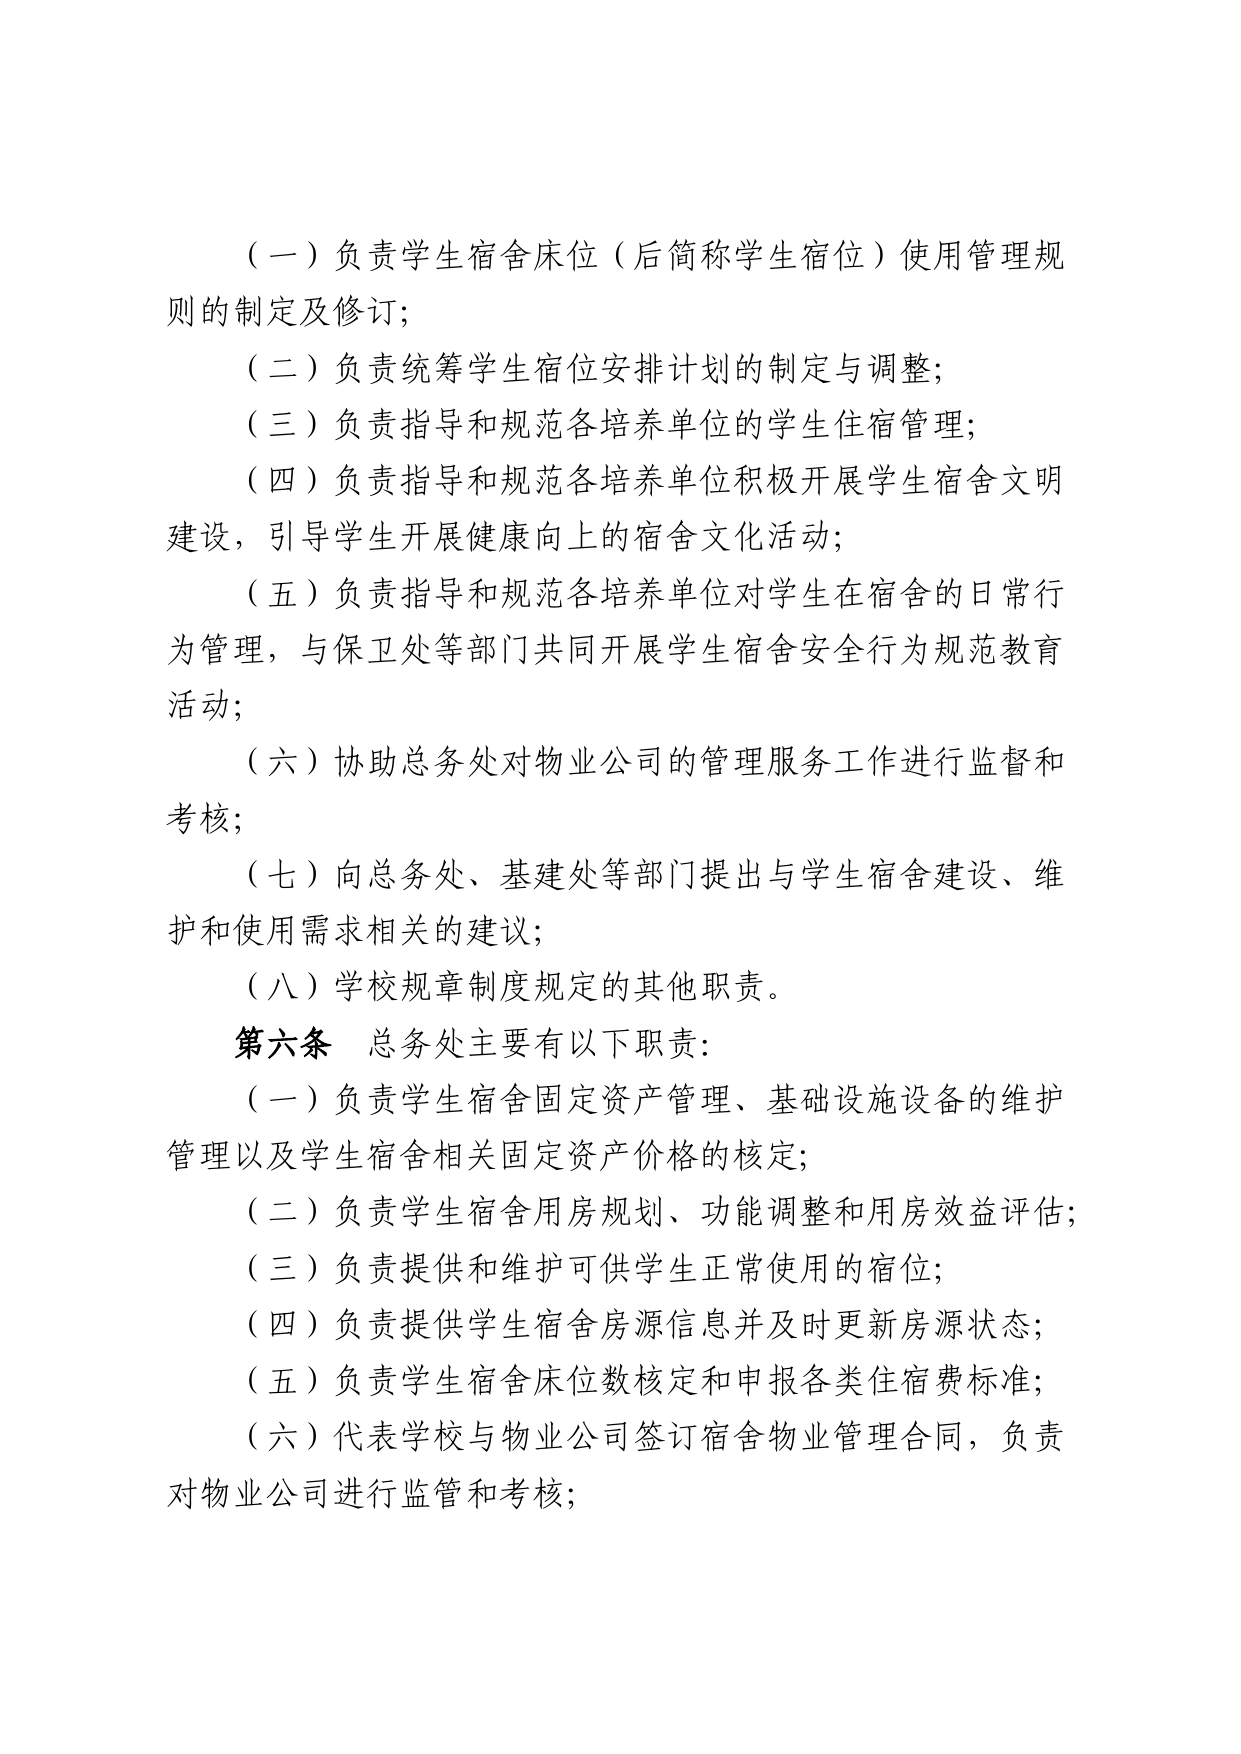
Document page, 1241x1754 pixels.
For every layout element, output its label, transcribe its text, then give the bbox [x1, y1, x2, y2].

text （五）负责学生宿舍床位数核定和申报各类住宿费标准； [165, 1347, 1075, 1404]
text （四）负责提供学生宿舍房源信息并及时更新房源状态； [165, 1291, 1075, 1347]
text （二）负责统筹学生宿位安排计划的制定与调整； [165, 335, 1075, 391]
text 第六条 总务处主要有以下职责： [165, 1010, 1075, 1066]
text （七）向总务处、基建处等部门提出与学生宿舍建设、维护和使用需求相关的建议； [165, 841, 1075, 954]
text （二）负责学生宿舍用房规划、功能调整和用房效益评估； [165, 1179, 1075, 1235]
text （四）负责指导和规范各培养单位积极开展学生宿舍文明建设，引导学生开展健康向上的宿舍文化活动； [165, 447, 1075, 560]
text （六）代表学校与物业公司签订宿舍物业管理合同，负责对物业公司进行监管和考核； [165, 1404, 1075, 1516]
text （三）负责指导和规范各培养单位的学生住宿管理； [232, 391, 1075, 447]
text （五）负责指导和规范各培养单位对学生在宿舍的日常行为管理，与保卫处等部门共同开展学生宿舍安全行为规范教育活动； [165, 560, 1075, 729]
text （六）协助总务处对物业公司的管理服务工作进行监督和考核； [165, 729, 1075, 841]
text （一）负责学生宿舍固定资产管理、基础设施设备的维护管理以及学生宿舍相关固定资产价格的核定; [165, 1066, 1075, 1179]
text （八）学校规章制度规定的其他职责。 [165, 954, 1075, 1010]
text （一）负责学生宿舍床位（后简称学生宿位）使用管理规则的制定及修订； [165, 222, 1075, 335]
text （三）负责提供和维护可供学生正常使用的宿位； [165, 1235, 1075, 1291]
